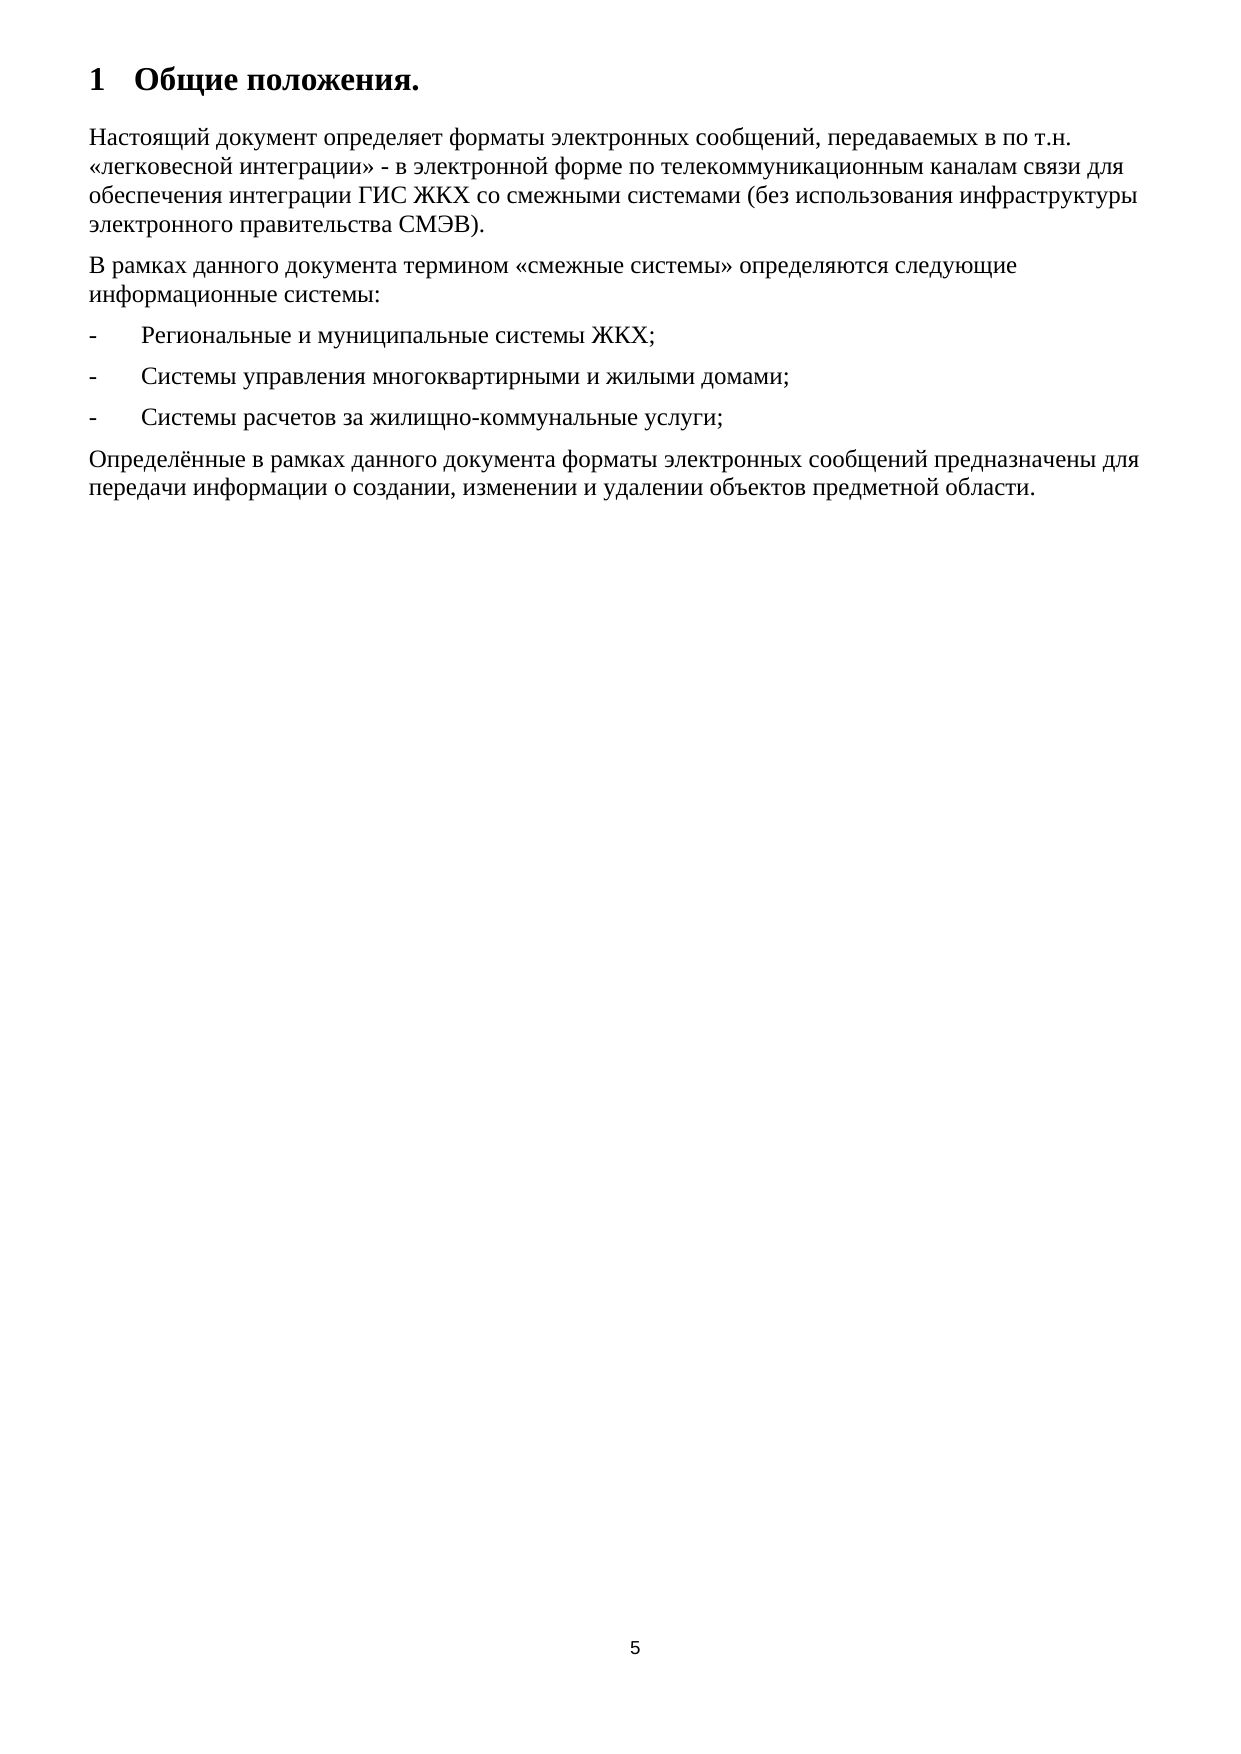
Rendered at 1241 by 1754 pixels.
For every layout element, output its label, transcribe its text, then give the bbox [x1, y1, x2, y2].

text В рамках данного документа термином «смежные системы» определяются следующие информационные системы: [89, 250, 1181, 307]
text Настоящий документ определяет форматы электронных сообщений, передаваемых в по т.н. «легковесной интеграции» - в электронной форме по телекоммуникационным каналам связи для обеспечения интеграции ГИС ЖКХ со смежными системами (без использования инфраструктуры электронного правительства СМЭВ). [89, 122, 1181, 237]
text - Системы расчетов за жилищно-коммунальные услуги; [89, 402, 1181, 431]
text Определённые в рамках данного документа форматы электронных сообщений предназначены для передачи информации о создании, изменении и удалении объектов предметной области. [89, 444, 1181, 501]
subtitle Общие положения. [89, 59, 1181, 97]
text - Региональные и муниципальные системы ЖКХ; [89, 320, 1181, 349]
text - Системы управления многоквартирными и жилыми домами; [89, 361, 1181, 390]
